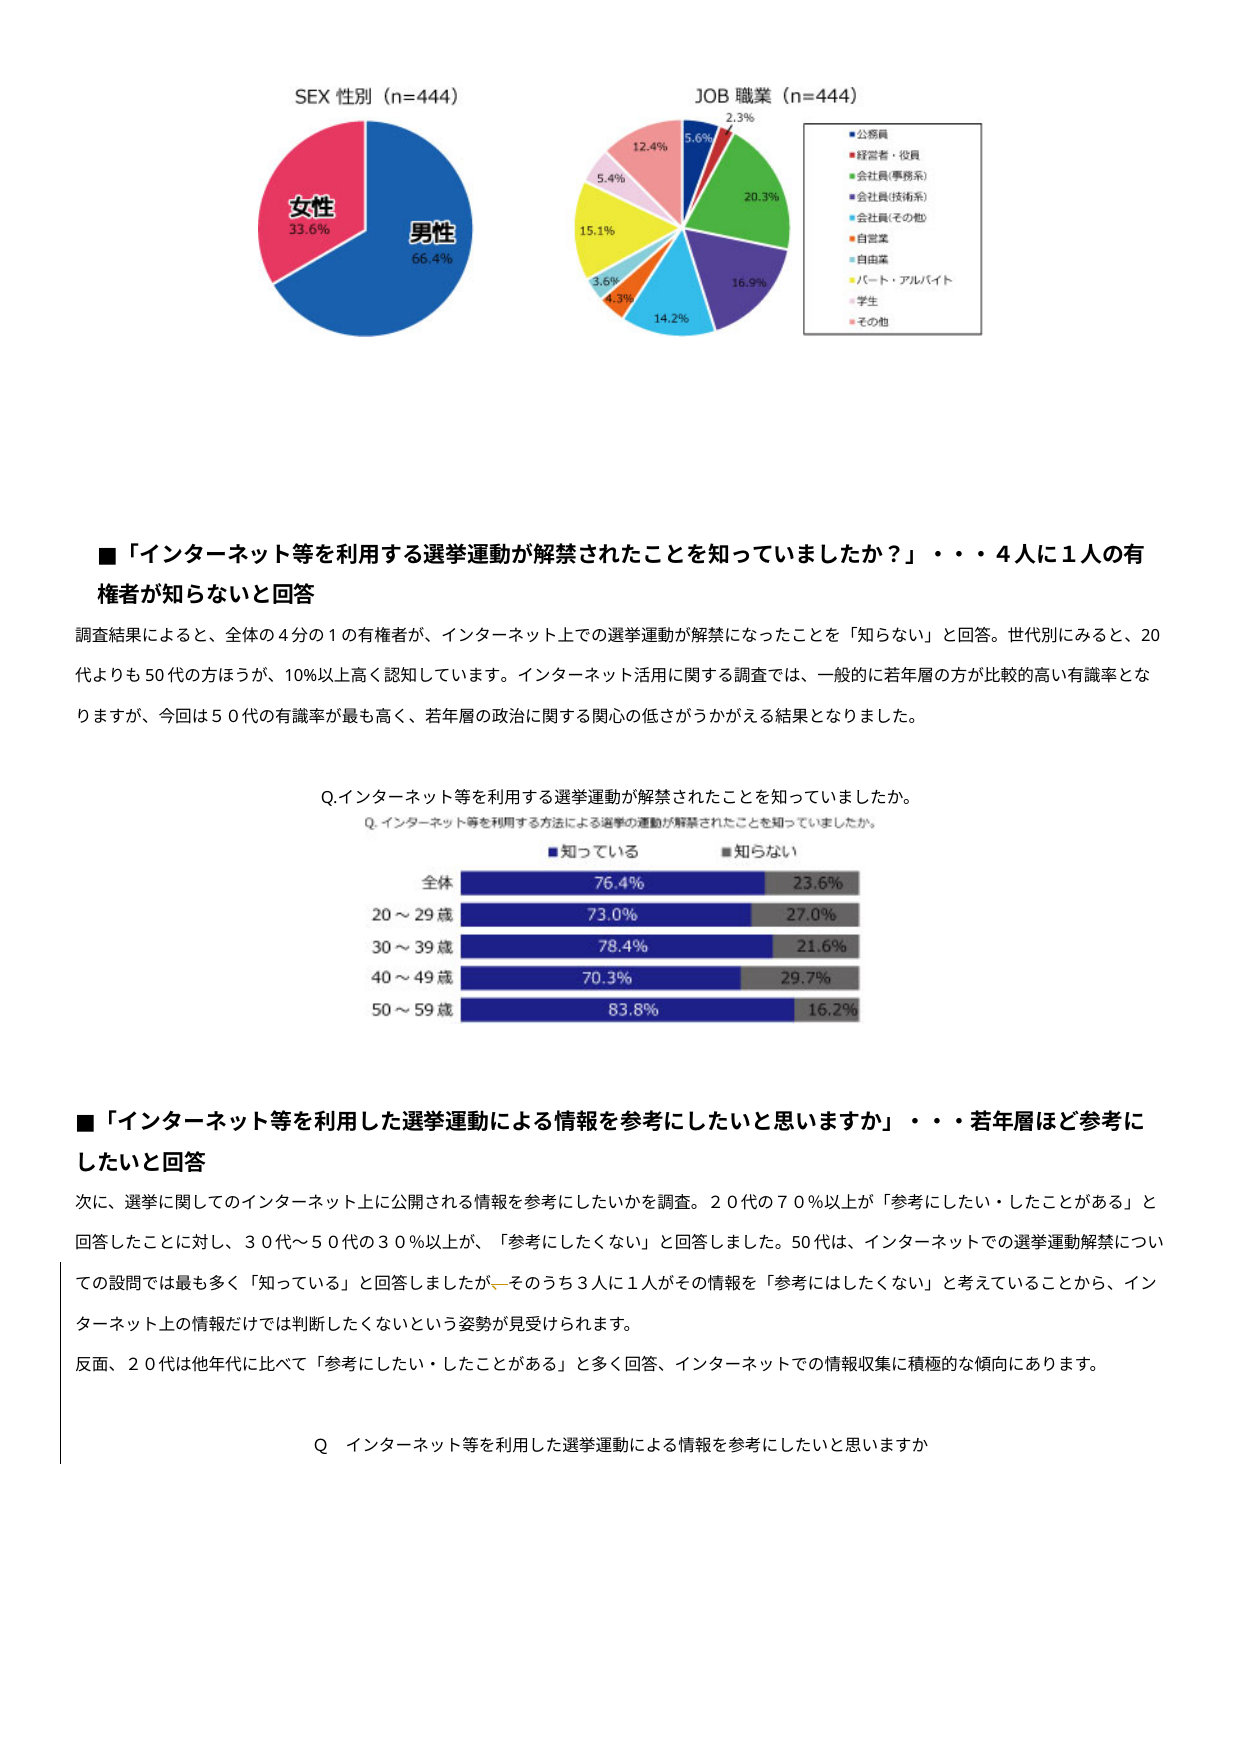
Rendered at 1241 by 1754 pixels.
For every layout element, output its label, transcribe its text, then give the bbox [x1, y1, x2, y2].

picture [364, 816, 876, 1024]
text ■「インターネット等を利用した選挙運動による情報を参考にしたいと思いますか」・・・若年層ほど参考にしたいと回答 [75, 1100, 1165, 1181]
text Ｑ インターネット等を利用した選挙運動による情報を参考にしたいと思いますか [75, 1424, 1165, 1464]
text 調査結果によると、全体の4分の1の有権者が、インターネット上での選挙運動が解禁になったことを「知らない」と回答。世代別にみると、20代よりも50代の方ほうが、10%以上高く認知しています。インターネット活用に関する調査では、一般的に若年層の方が比較的高い有識率となりますが、今回は５０代の有識率が最も高く、若年層の政治に関する関心の低さがうかがえる結果となりました。 [75, 613, 1165, 735]
picture [258, 86, 983, 337]
text Q.インターネット等を利用する選挙運動が解禁されたことを知っていましたか。 [75, 776, 1165, 816]
text ■「インターネット等を利用する選挙運動が解禁されたことを知っていましたか？」・・・４人に１人の有権者が知らないと回答 [97, 532, 1165, 613]
text 次に、選挙に関してのインターネット上に公開される情報を参考にしたいかを調査。２０代の７０％以上が「参考にしたい・したことがある」と回答したことに対し、３０代～５０代の３０％以上が、「参考にしたくない」と回答しました。50代は、インターネットでの選挙運動解禁についての設問では最も多く「知っている」と回答しましたがそのうち３人に１人がその情報を「参考にはしたくない」と考えていることから、インターネット上の情報だけでは判断したくないという姿勢が見受けられます。 [75, 1181, 1165, 1343]
text 反面、２０代は他年代に比べて「参考にしたい・したことがある」と多く回答、インターネットでの情報収集に積極的な傾向にあります。 [75, 1343, 1165, 1383]
